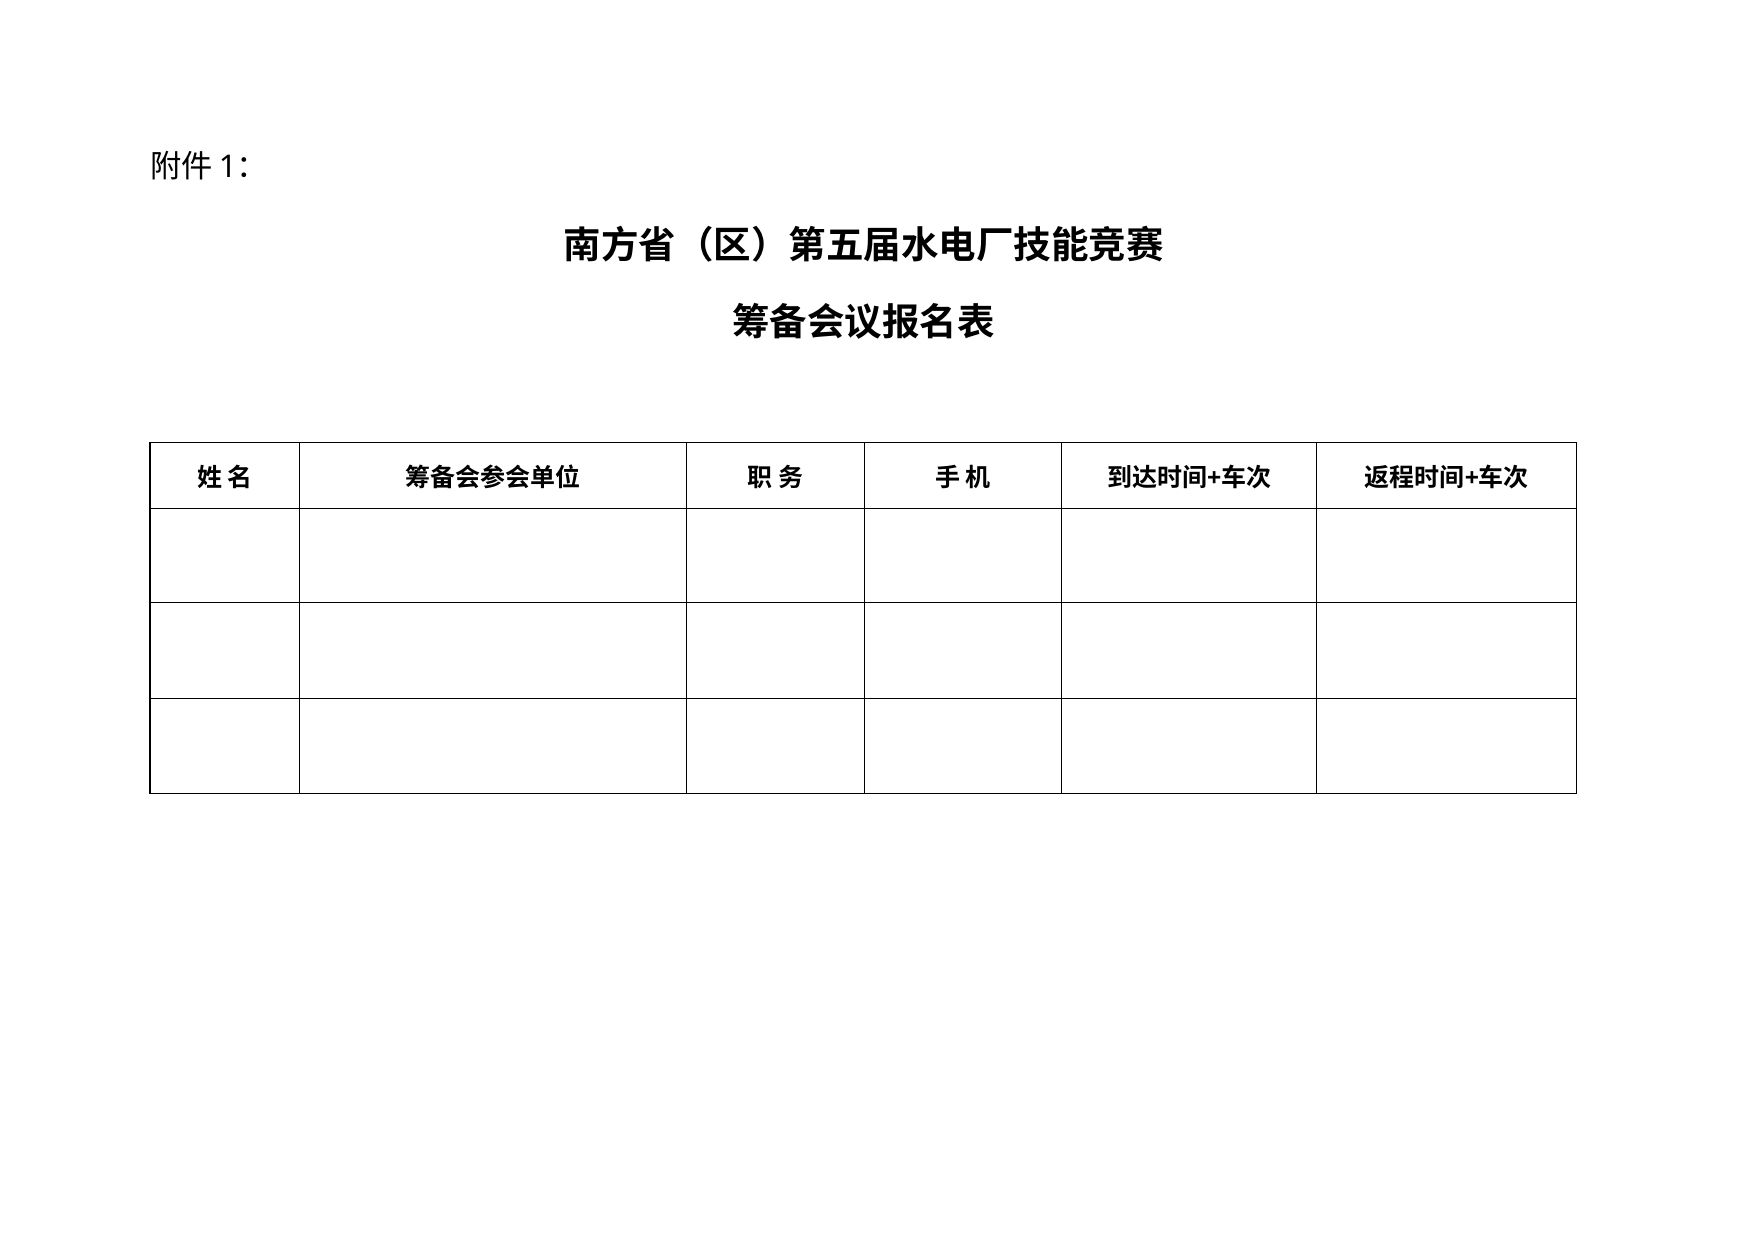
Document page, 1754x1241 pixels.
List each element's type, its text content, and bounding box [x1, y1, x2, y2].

text 南方省（区）第五届水电厂技能竞赛 [150, 209, 1577, 274]
table_header 返程时间+车次 [1317, 443, 1576, 508]
table_cell [300, 509, 686, 602]
table_cell [865, 603, 1061, 697]
table_cell [1062, 699, 1316, 793]
table_header 手 机 [865, 443, 1061, 508]
text 附件1： [150, 132, 1577, 197]
table_header 姓 名 [151, 443, 299, 508]
table_cell [865, 509, 1061, 602]
text 筹备会议报名表 [150, 287, 1577, 352]
table_cell [1317, 699, 1576, 793]
table_cell [687, 699, 864, 793]
table_header 职 务 [687, 443, 864, 508]
table_cell [300, 603, 686, 697]
table_header 到达时间+车次 [1062, 443, 1316, 508]
table_cell [1317, 509, 1576, 602]
table_cell [687, 509, 864, 602]
table_cell [1062, 509, 1316, 602]
table_cell [300, 699, 686, 793]
table_cell [151, 509, 299, 602]
table_cell [687, 603, 864, 697]
table_cell [865, 699, 1061, 793]
table_cell [151, 603, 299, 697]
table_header 筹备会参会单位 [300, 443, 686, 508]
table_cell [151, 699, 299, 793]
table_cell [1317, 603, 1576, 697]
table_cell [1062, 603, 1316, 697]
